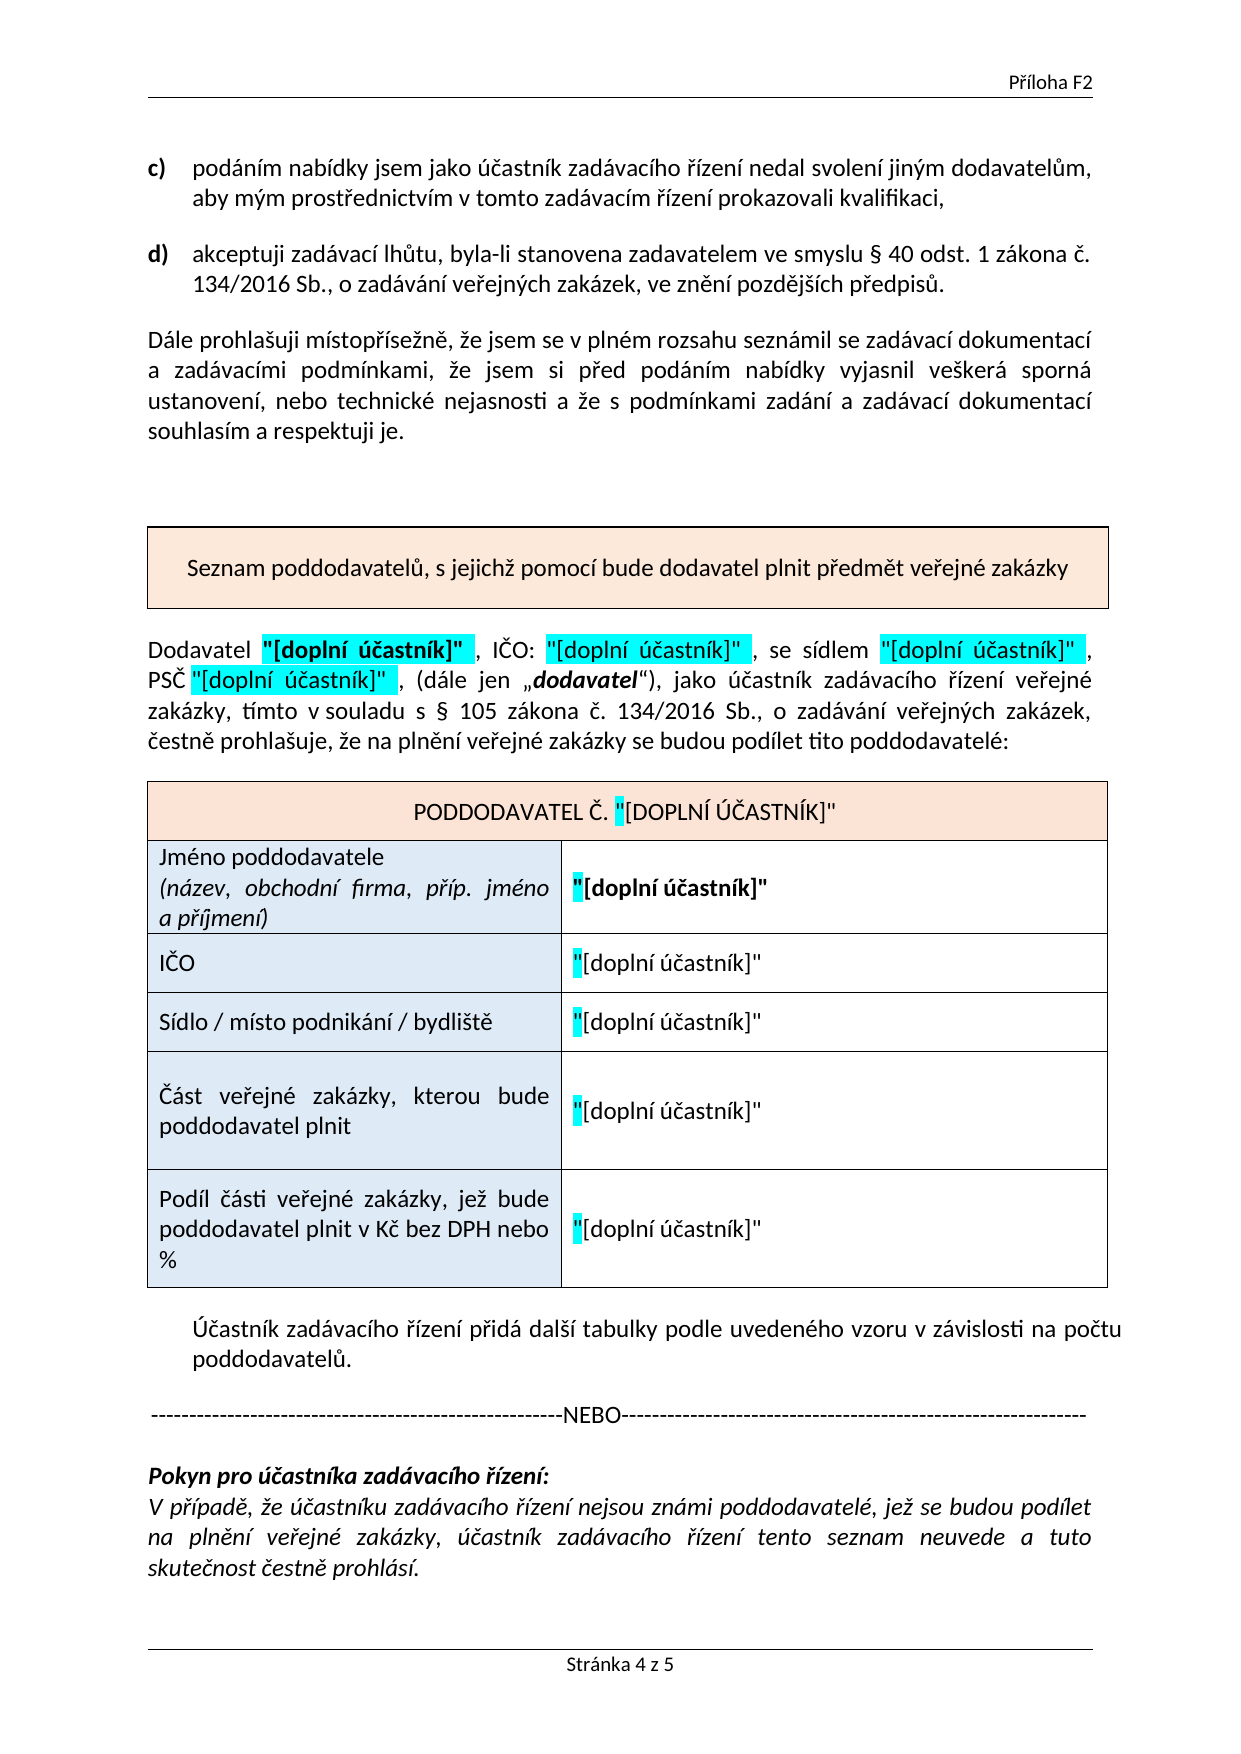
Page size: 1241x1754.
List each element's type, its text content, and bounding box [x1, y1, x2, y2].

table_cell [562, 1052, 1107, 1169]
text V případě, že účastníku zadávacího řízení nejsou známi poddodavatelé, jež se budou podílet na plnění veřejné zakázky, účastník zadávacího řízení tento seznam neuvede a tuto skutečnost čestně prohlásí. [148, 1491, 1093, 1582]
list podáním nabídky jsem jako účastník zadávacího řízení nedal svolení jiným dodavatelům, aby mým prostřednictvím v tomto zadávacím řízení prokazovali kvalifikaci, [148, 152, 1093, 213]
list akceptuji zadávací lhůtu, byla-li stanovena zadavatelem ve smyslu § 40 odst. 1 zákona č. 134/2016 Sb., o zadávání veřejných zakázek, ve znění pozdějších předpisů. [148, 238, 1093, 299]
table_header Seznam poddodavatelů, s jejichž pomocí bude dodavatel plnit předmět veřejné zakázky [148, 528, 1108, 608]
table_cell Část veřejné zakázky, kterou bude poddodavatel plnit [148, 1052, 561, 1169]
list Účastník zadávacího řízení přidá další tabulky podle uvedeného vzoru v závislosti na počtu poddodavatelů. [192, 1313, 1122, 1374]
text Dále prohlašuji místopřísežně, že jsem se v plném rozsahu seznámil se zadávací dokumentací a zadávacími podmínkami, že jsem si před podáním nabídky vyjasnil veškerá sporná ustanovení, nebo technické nejasnosti a že s podmínkami zadání a zadávací dokumentací souhlasím a respektuji je. [148, 324, 1093, 446]
table_cell Jméno poddodavatele (název, obchodní firma, příp. jméno a příjmení) [148, 841, 561, 933]
table_cell [562, 1170, 1107, 1287]
text Pokyn pro účastníka zadávacího řízení: [148, 1460, 1093, 1491]
table_cell Podíl části veřejné zakázky, jež bude poddodavatel plnit v Kč bez DPH nebo % [148, 1170, 561, 1287]
table_header PODDODAVATEL Č. [148, 782, 1107, 840]
table_cell Sídlo / místo podnikání / bydliště [148, 993, 561, 1051]
text ------------------------------------------------------NEBO------------------------------------------------------------- [148, 1399, 1093, 1430]
table_cell [562, 993, 1107, 1051]
table_cell IČO [148, 934, 561, 992]
table_cell [562, 934, 1107, 992]
text Dodavatel , IČO: , se sídlem , PSČ , (dále jen „dodavatel“), jako účastník zadávacího řízení veřejné zakázky, tímto v souladu s § 105 zákona č. 134/2016 Sb., o zadávání veřejných zakázek, čestně prohlašuje, že na plnění veřejné zakázky se budou podílet tito poddodavatelé: [148, 634, 1093, 756]
table_cell [562, 841, 1107, 933]
